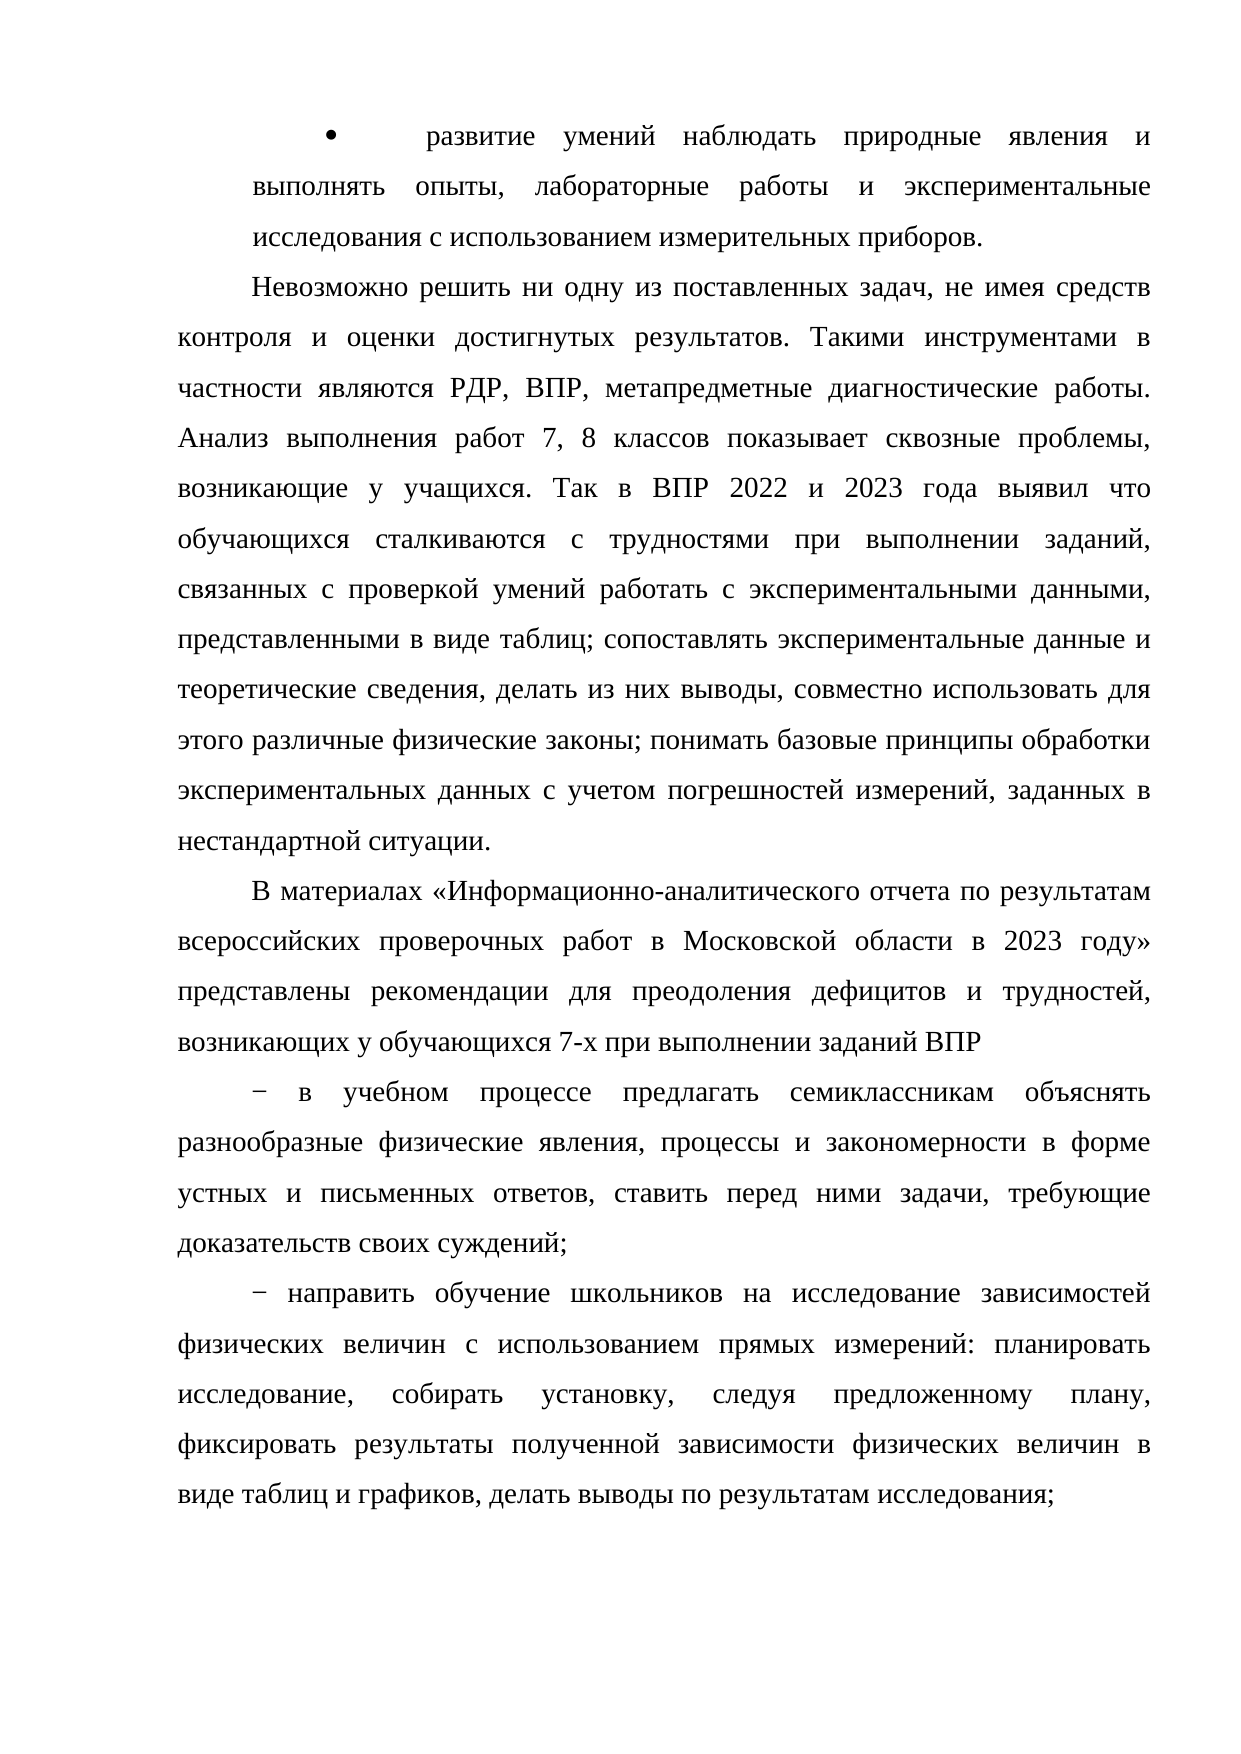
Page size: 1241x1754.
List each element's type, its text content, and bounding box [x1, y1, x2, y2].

text Невозможно решить ни одну из поставленных задач, не имея средств контроля и оценки достигнутых результатов. Такими инструментами в частности являются РДР, ВПР, метапредметные диагностические работы. Анализ выполнения работ 7, 8 классов показывает сквозные проблемы, возникающие у учащихся. Так в ВПР 2022 и 2023 года выявил что обучающихся сталкиваются с трудностями при выполнении заданий, связанных с проверкой умений работать с экспериментальными данными, представленными в виде таблиц; сопоставлять экспериментальные данные и теоретические сведения, делать из них выводы, совместно использовать для этого различные физические законы; понимать базовые принципы обработки экспериментальных данных с учетом погрешностей измерений, заданных в нестандартной ситуации. [177, 269, 1152, 856]
text − в учебном процессе предлагать семиклассникам объяснять разнообразные физические явления, процессы и закономерности в форме устных и письменных ответов, ставить перед ними задачи, требующие доказательств своих суждений; [177, 1074, 1152, 1259]
text − направить обучение школьников на исследование зависимостей физических величин с использованием прямых измерений: планировать исследование, собирать установку, следуя предложенному плану, фиксировать результаты полученной зависимости физических величин в виде таблиц и графиков, делать выводы по результатам исследования; [177, 1275, 1152, 1510]
list развитие умений наблюдать природные явления и выполнять опыты, лабораторные работы и экспериментальные исследования с использованием измерительных приборов. [252, 118, 1152, 252]
text В материалах «Информационно-аналитического отчета по результатам всероссийских проверочных работ в Московской области в 2023 году» представлены рекомендации для преодоления дефицитов и трудностей, возникающих у обучающихся 7-х при выполнении заданий ВПР [177, 873, 1152, 1057]
